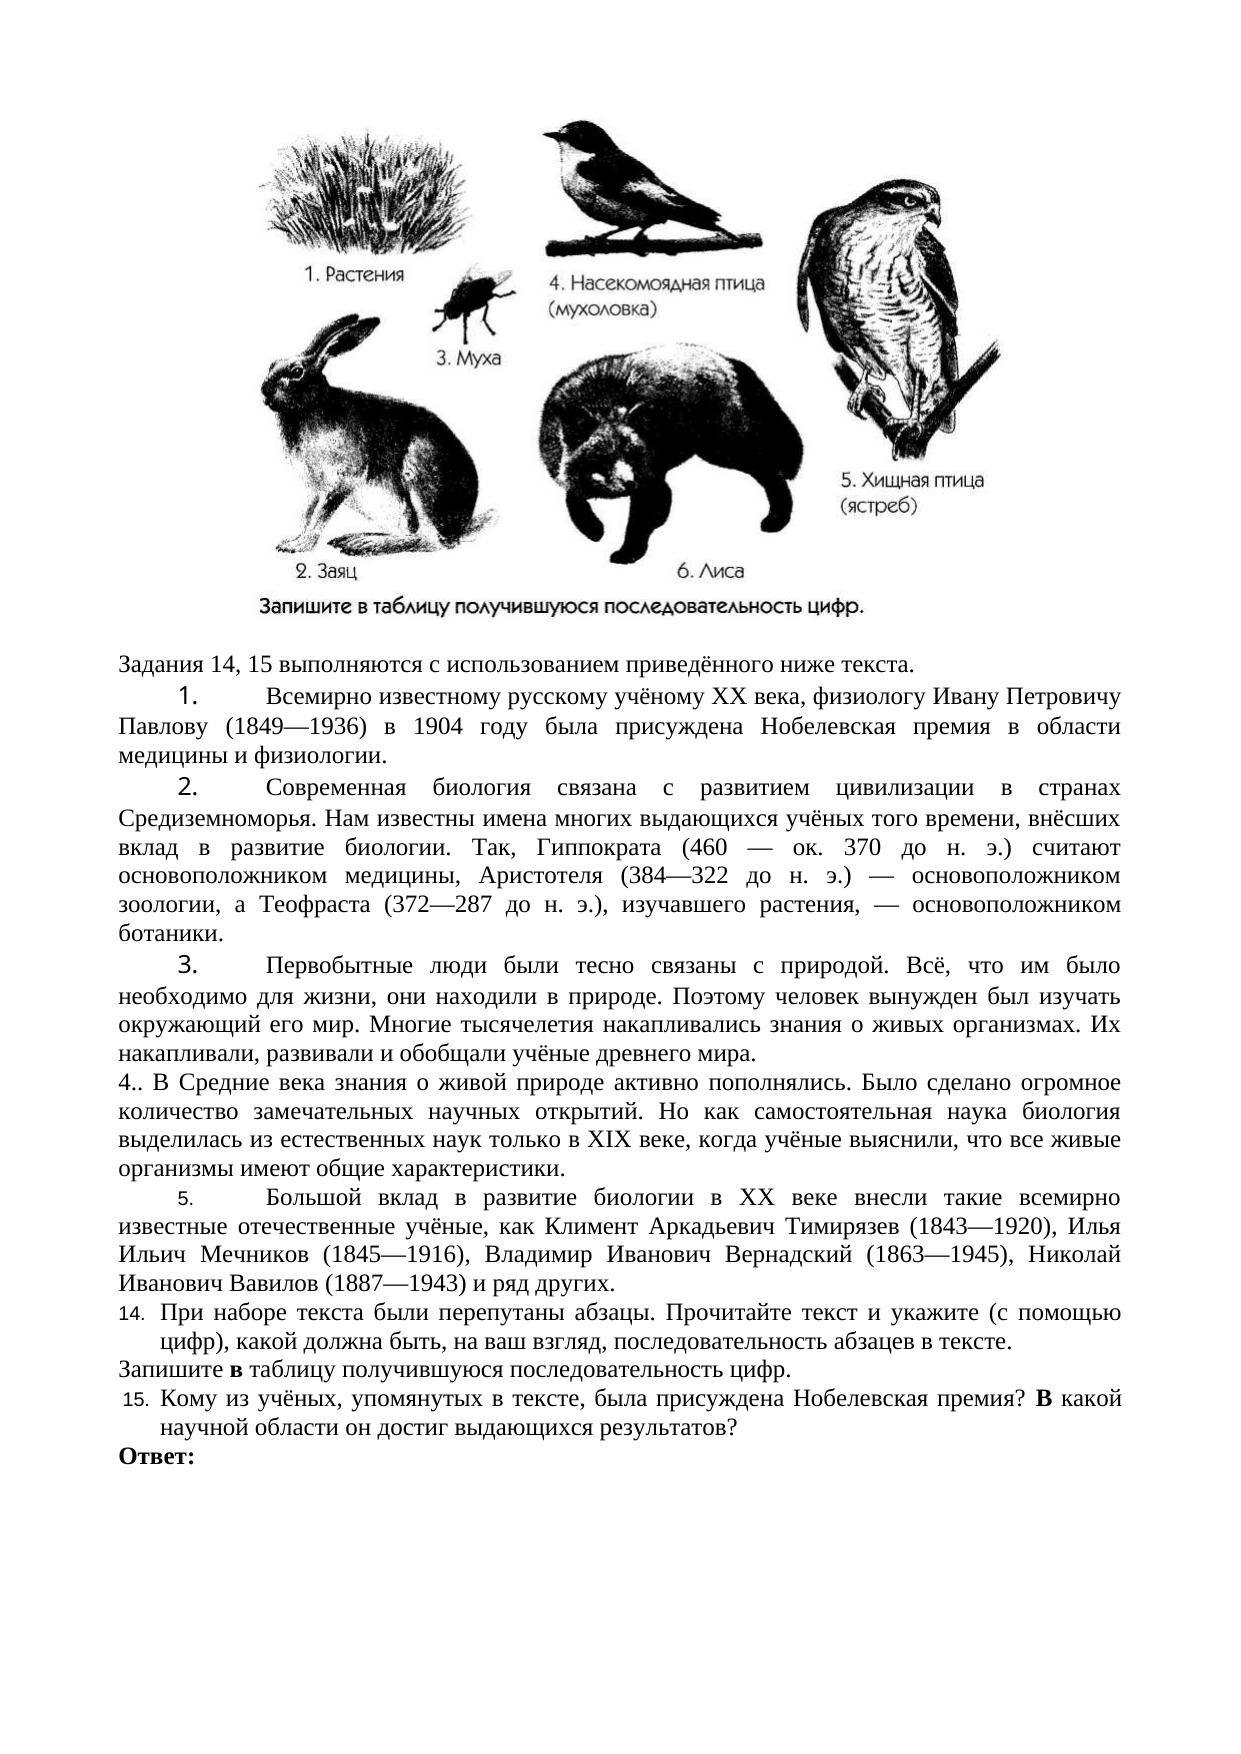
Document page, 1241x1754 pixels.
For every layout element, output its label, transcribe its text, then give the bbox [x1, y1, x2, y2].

text 4.. В Средние века знания о живой природе активно пополнялись. Было сделано огромное количество замечательных научных открытий. Но как самостоятельная наука биология выделилась из естественных наук только в XIX веке, когда учёные выяснили, что все живые организмы имеют общие характеристики. [118, 1067, 1122, 1182]
list Всемирно известному русскому учёному XX века, физиологу Ивану Петровичу Павлову (1849—1936) в 1904 году была присуждена Нобелевская премия в области медицины и физиологии. [118, 677, 1122, 769]
picture [211, 118, 1029, 620]
text Задания 14, 15 выполняются с использованием приведённого ниже текста. [118, 649, 1122, 677]
list Кому из учёных, упомянутых в тексте, была присуждена Нобелевская премия? В какой научной области он достиг выдающихся результатов? [122, 1383, 1122, 1441]
list При наборе текста были перепутаны абзацы. Прочитайте текст и укажите (с помощью цифр), какой должна быть, на ваш взгляд, последовательность абзацев в тексте. [118, 1297, 1122, 1354]
text Ответ: [118, 1441, 1122, 1469]
list Современная биология связана с развитием цивилизации в странах Средиземноморья. Нам известны имена многих выдающихся учёных того времени, внёсших вклад в развитие биологии. Так, Гиппократа (460 — ок. 370 до н. э.) считают основоположником медицины, Аристотеля (384—322 до н. э.) — основоположником зоологии, а Теофраста (372—287 до н. э.), изучавшего растения, — основоположником ботаники. [118, 769, 1122, 947]
list Первобытные люди были тесно связаны с природой. Всё, что им было необходимо для жизни, они находили в природе. Поэтому человек вынужден был изучать окружающий его мир. Многие тысячелетия накапливались знания о живых организмах. Их накапливали, развивали и обобщали учёные древнего мира. [118, 947, 1122, 1067]
list Большой вклад в развитие биологии в XX веке внесли такие всемирно известные отечественные учёные, как Климент Аркадьевич Тимирязев (1843—1920), Илья Ильич Мечников (1845—1916), Владимир Иванович Вернадский (1863—1945), Николай Иванович Вавилов (1887—1943) и ряд других. [118, 1182, 1122, 1297]
text Запишите в таблицу получившуюся последовательность цифр. [118, 1354, 1122, 1383]
